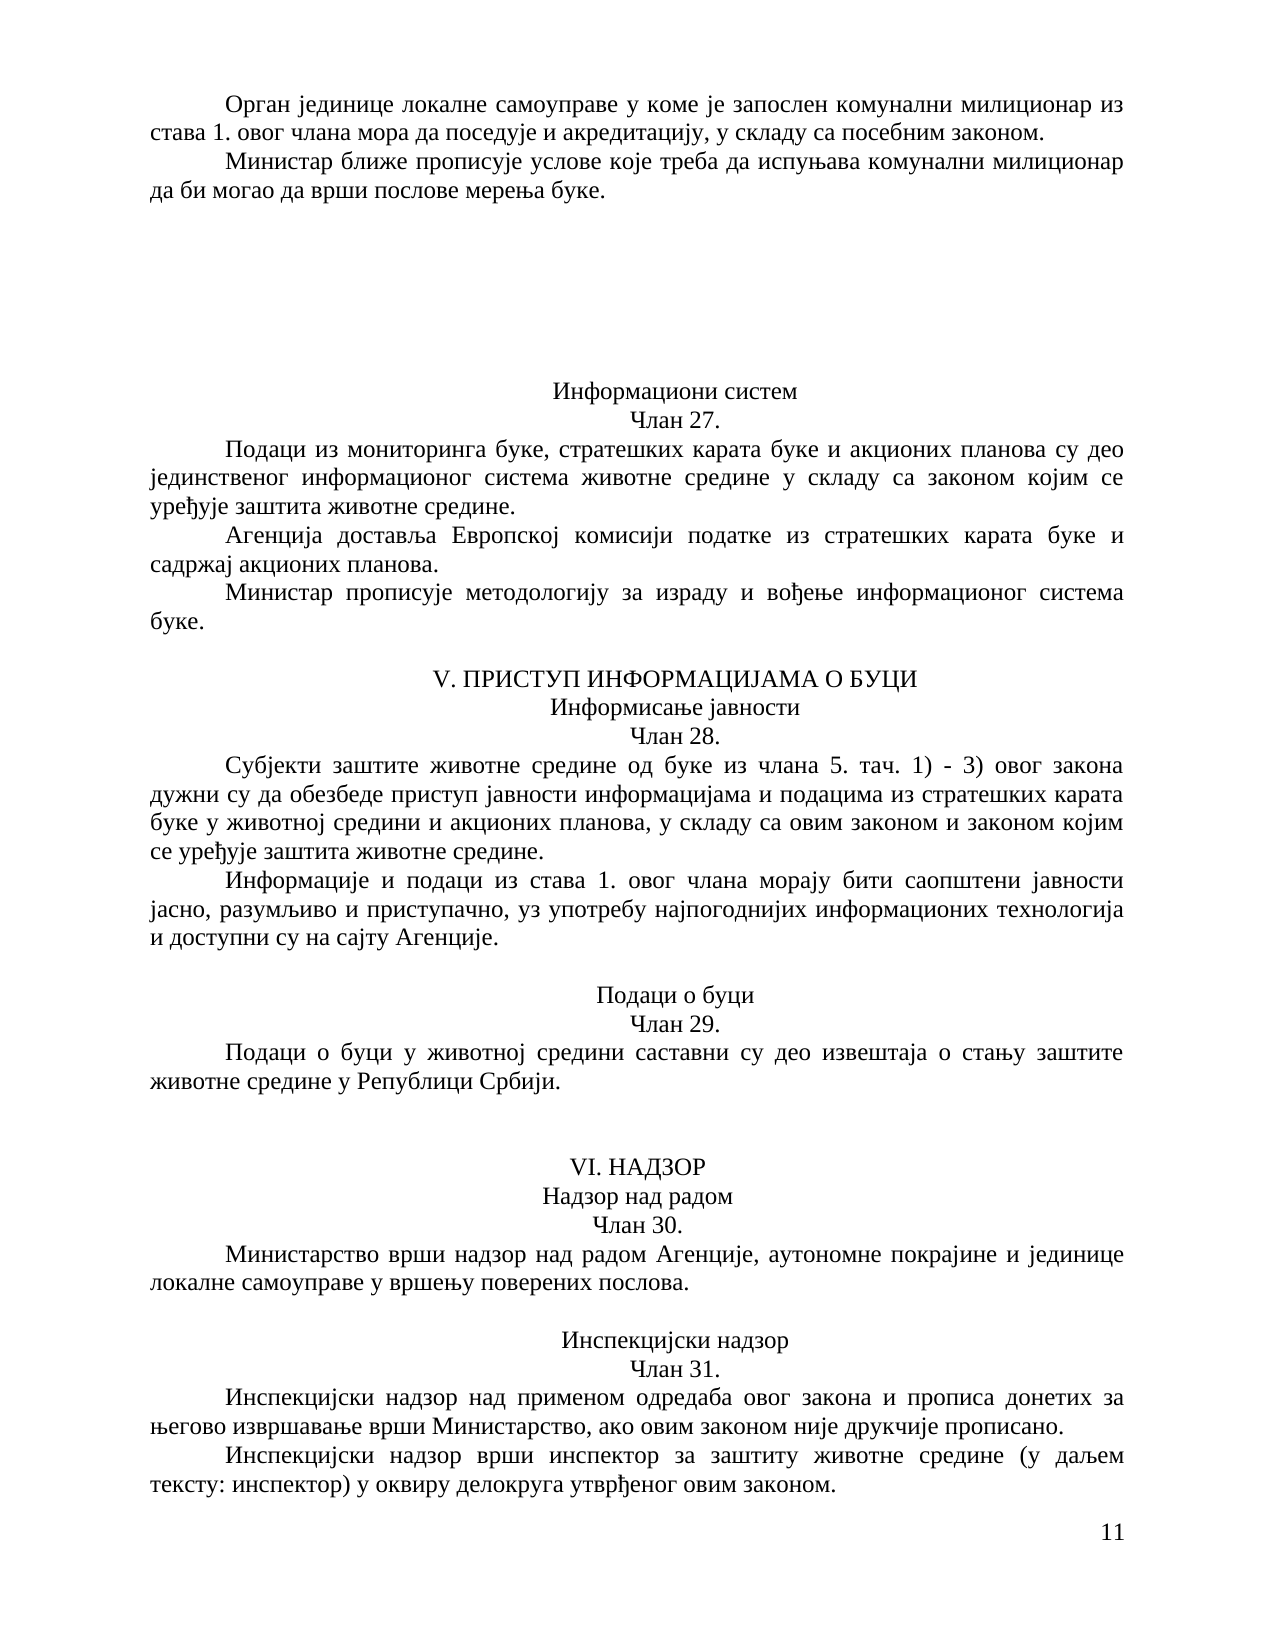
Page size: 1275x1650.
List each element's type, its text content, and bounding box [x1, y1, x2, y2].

text VI. НАДЗОР [150, 1152, 1125, 1181]
text Агенција доставља Европској комисији податке из стратешких карата буке и садржај акционих планова. [150, 520, 1125, 577]
text Члан 27. [150, 405, 1125, 434]
text Министар ближе прописује услове које треба да испуњава комунални милиционар да би могао да врши послове мерења буке. [150, 146, 1125, 204]
text Орган јединице локалне самоуправе у коме је запослен комунални милиционар из става 1. овог члана мора да поседује и акредитацију, у складу са посебним законом. [150, 89, 1125, 146]
text Инспекцијски надзор над применом одредаба овог закона и прописа донетих за његово извршавање врши Министарство, ако овим законом није друкчије прописано. [150, 1382, 1125, 1440]
text Министар прописује методологију за израду и вођење информационог система буке. [150, 577, 1125, 635]
text Субјекти заштите животне средине од буке из члана 5. тач. 1) - 3) овог закона дужни су да обезбеде приступ јавности информацијама и подацима из стратешких карата буке у животној средини и акционих планова, у складу са овим законом и законом којим се уређује заштита животне средине. [150, 750, 1125, 865]
text Члан 31. [150, 1354, 1125, 1382]
text Члан 29. [150, 1009, 1125, 1037]
text Подаци о буци у животној средини саставни су део извештаја о стању заштите животне средине у Републици Србији. [150, 1037, 1125, 1095]
text Члан 28. [150, 721, 1125, 750]
text Информације и подаци из става 1. овог члана морају бити саопштени јавности јасно, разумљиво и приступачно, уз употребу најпогоднијих информационих технологија и доступни су на сајту Агенције. [150, 865, 1125, 951]
text Инспекцијски надзор врши инспектор за заштиту животне средине (у даљем тексту: инспектор) у оквиру делокруга утврђеног овим законом. [150, 1440, 1125, 1497]
text Подаци о буци [150, 980, 1125, 1009]
text Надзор над радом [150, 1181, 1125, 1210]
text Члан 30. [150, 1210, 1125, 1239]
text V. ПРИСТУП ИНФОРМАЦИЈАМА О БУЦИ [150, 664, 1125, 692]
text Министарство врши надзор над радом Агенције, аутономне покрајине и јединице локалне самоуправе у вршењу поверених послова. [150, 1239, 1125, 1296]
text Информациони систем [150, 376, 1125, 405]
text Инспекцијски надзор [150, 1325, 1125, 1354]
text Информисање јавности [150, 692, 1125, 721]
text Подаци из мониторинга буке, стратешких карата буке и акционих планова су део јединственог информационог система животне средине у складу са законом којим се уређује заштита животне средине. [150, 434, 1125, 520]
